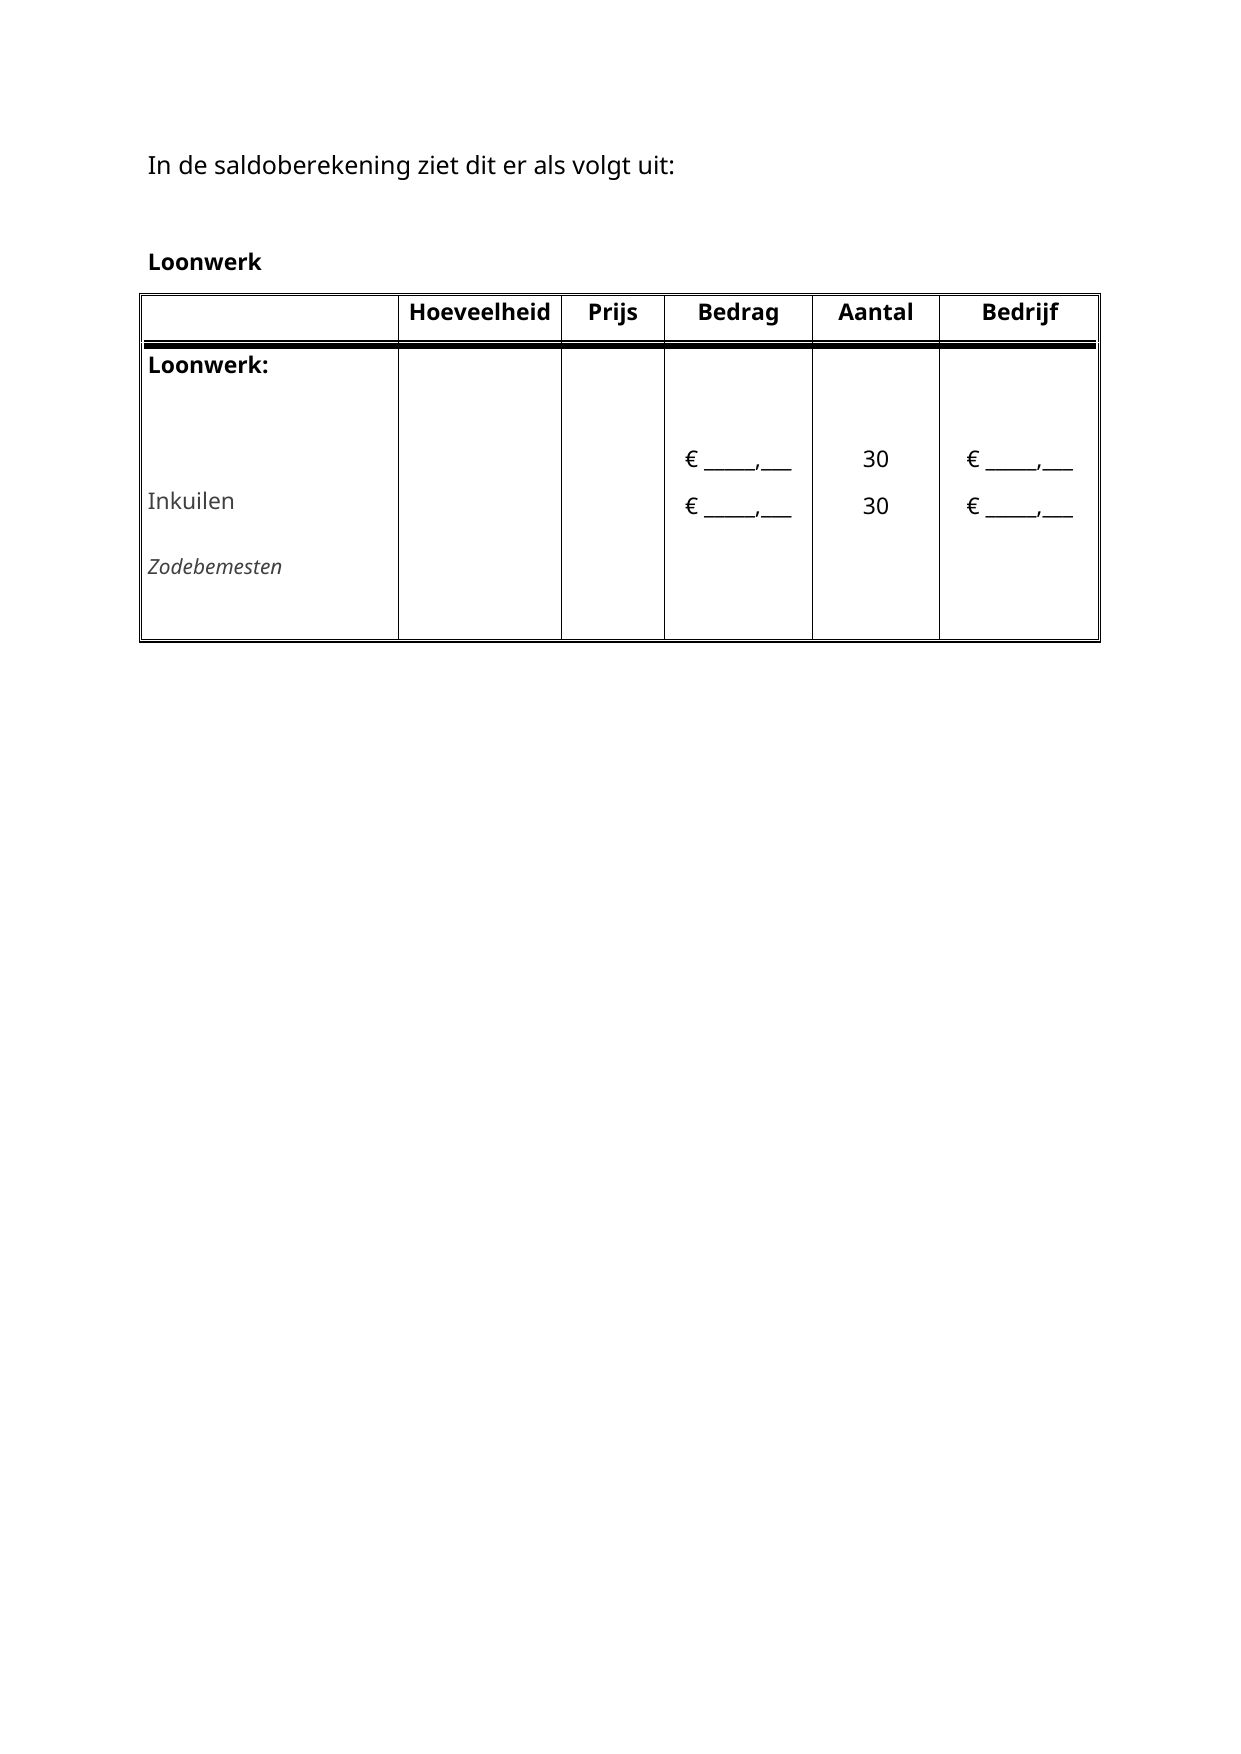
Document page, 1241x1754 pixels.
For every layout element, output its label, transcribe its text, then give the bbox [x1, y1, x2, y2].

table_cell 30 30 [813, 349, 939, 639]
text Loonwerk [148, 246, 1093, 277]
table_header Hoeveelheid [399, 296, 561, 340]
text In de saldoberekening ziet dit er als volgt uit: [148, 148, 1093, 182]
table_header Bedrag [665, 296, 812, 340]
table_header Prijs [562, 296, 664, 340]
table_cell € _____,___ € _____,___ [665, 349, 812, 639]
table_cell [399, 349, 561, 639]
table_cell Loonwerk: Inkuilen Zodebemesten [140, 340, 398, 639]
table_header [142, 296, 398, 340]
table_header Bedrijf [940, 296, 1098, 340]
table_cell € _____,___ € _____,___ [940, 340, 1100, 639]
table_header Aantal [813, 296, 939, 340]
table_cell [562, 349, 664, 639]
